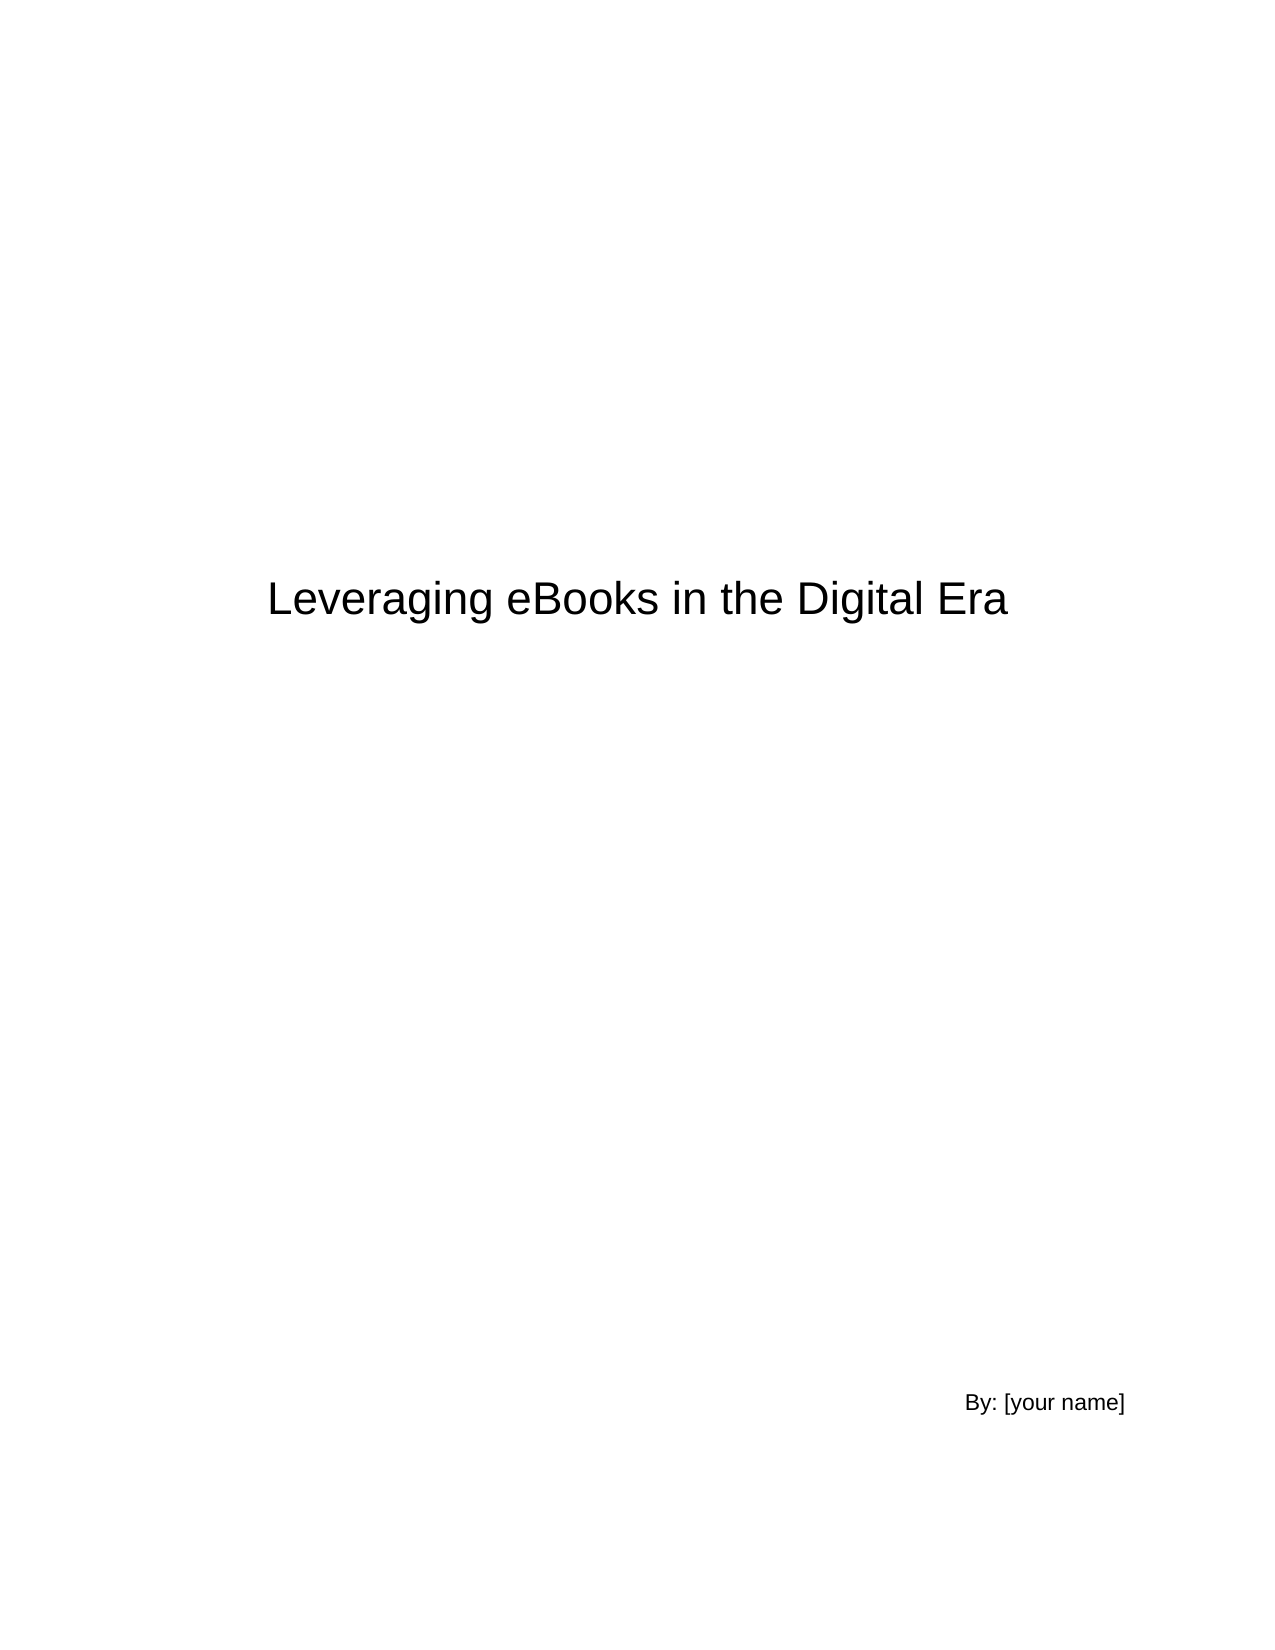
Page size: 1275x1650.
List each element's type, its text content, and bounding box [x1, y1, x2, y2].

text By: [your name] [150, 1389, 1125, 1415]
text Leveraging eBooks in the Digital Era [150, 572, 1125, 624]
